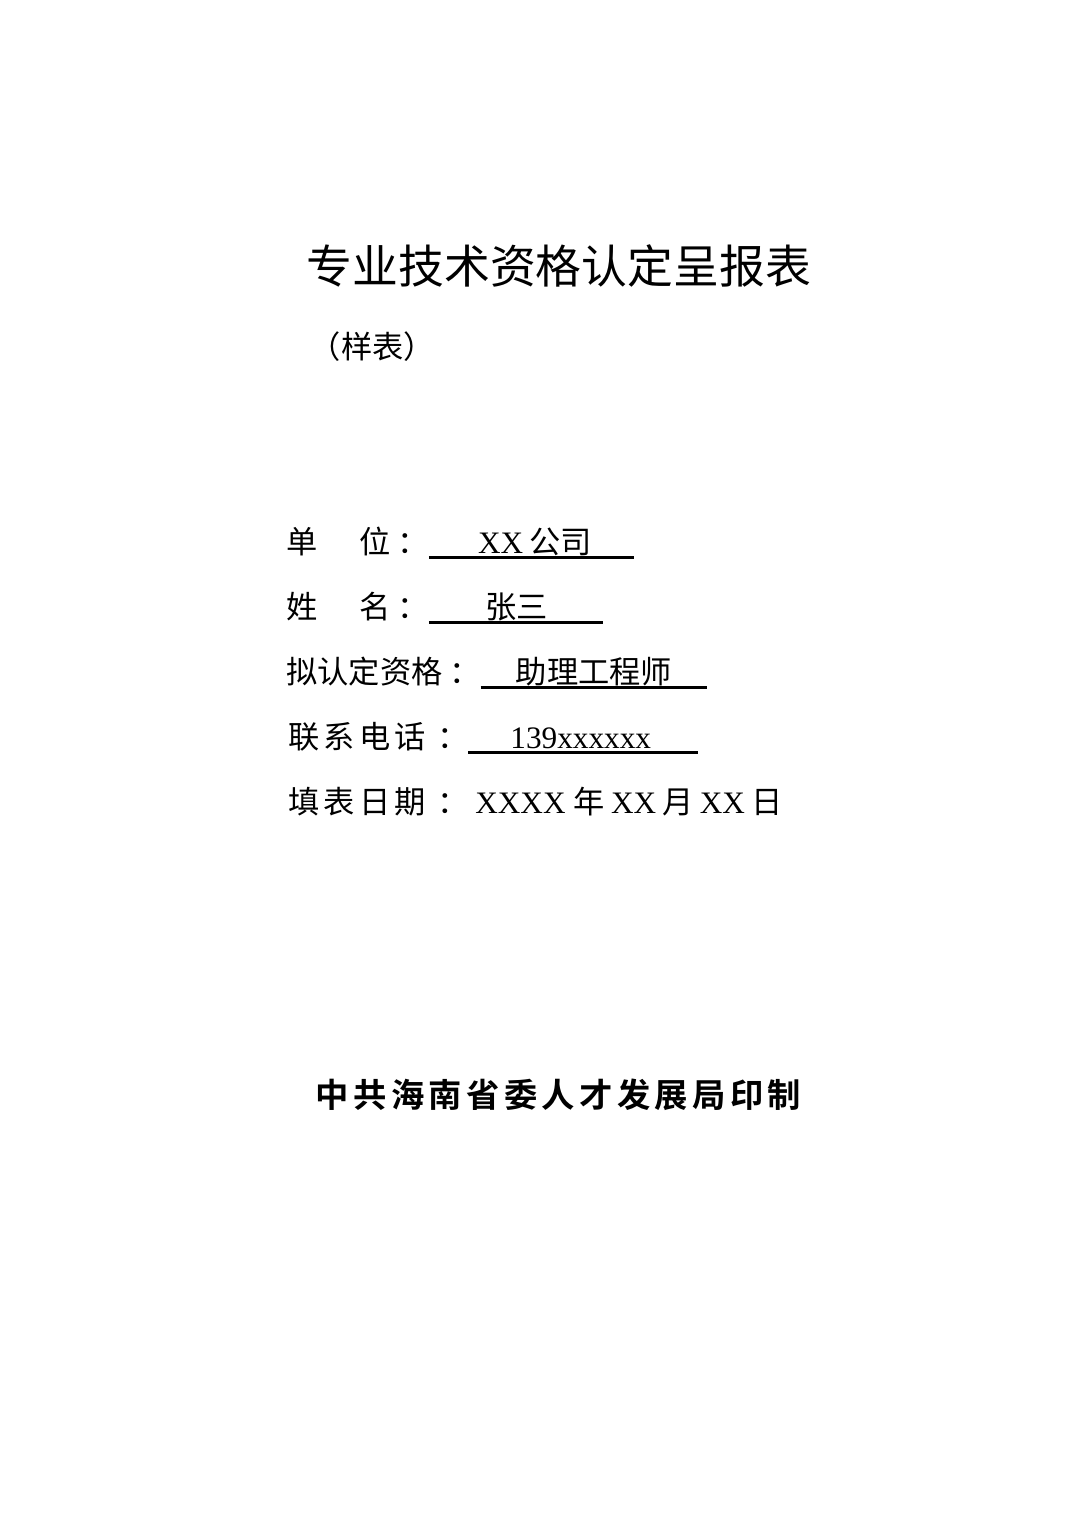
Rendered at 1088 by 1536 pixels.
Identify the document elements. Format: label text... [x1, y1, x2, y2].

text 拟认定资格 ： 助理工程师 [130, 638, 987, 703]
text 填表日期 ： XXXX 年XX月XX日 [130, 768, 987, 833]
text 专业技术资格认定呈报表 [130, 215, 987, 313]
text 单 位 ： XX公司 [130, 508, 987, 573]
text （样表） [130, 313, 987, 378]
text 中共海南省委人才发展局印制 [130, 1060, 987, 1125]
text 联系电话 ： 139xxxxxx [130, 703, 987, 768]
text 姓 名 ： 张三 [130, 573, 987, 638]
